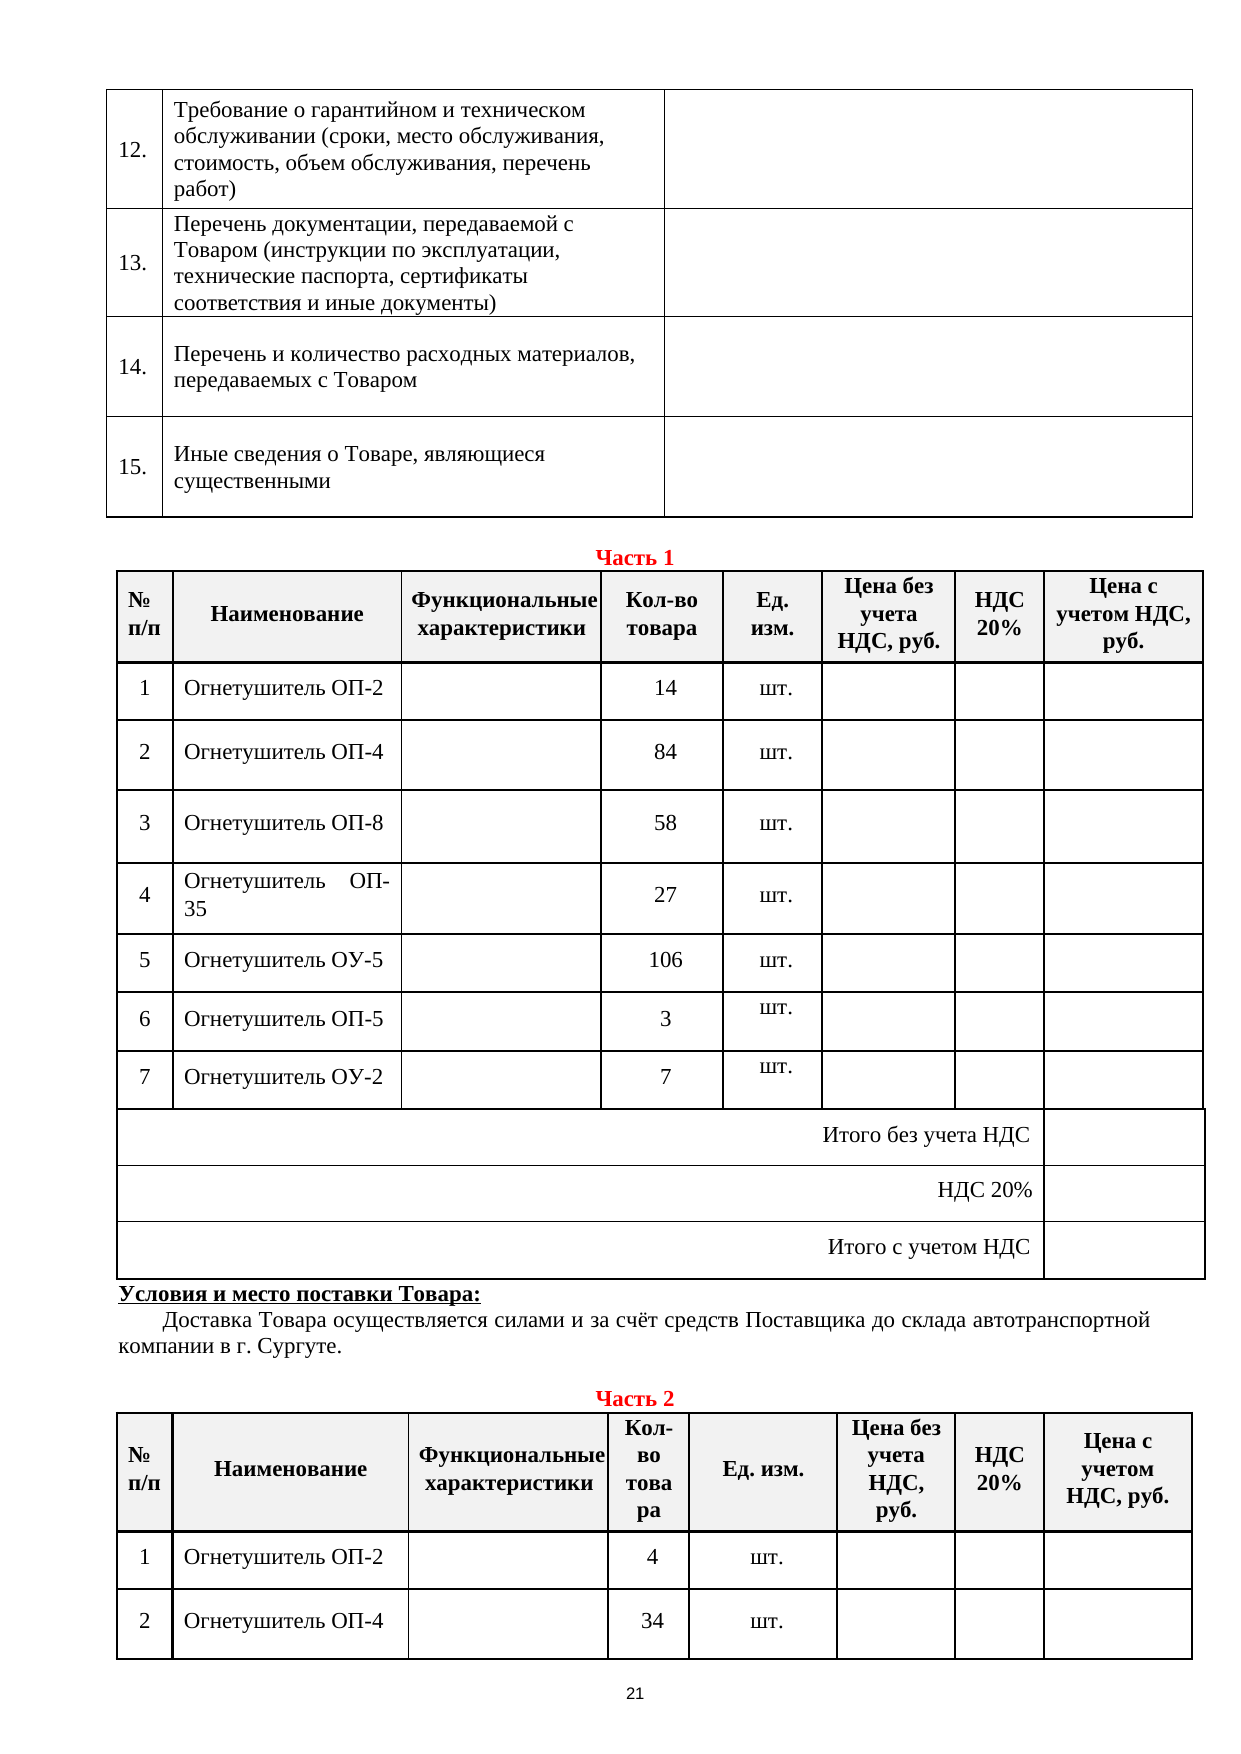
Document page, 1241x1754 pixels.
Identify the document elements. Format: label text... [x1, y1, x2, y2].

table_cell 1 [118, 664, 172, 719]
table_cell [823, 664, 954, 719]
table_cell [956, 664, 1043, 719]
table_cell [1045, 791, 1202, 862]
table_cell [409, 1590, 607, 1658]
table_cell шт. [724, 664, 821, 719]
table_cell шт. [690, 1590, 836, 1658]
table_cell [402, 935, 600, 991]
table_cell [1045, 864, 1202, 933]
table_cell Перечень и количество расходных материалов, передаваемых с Товаром [163, 317, 664, 416]
table_cell Требование о гарантийном и техническом обслуживании (сроки, место обслуживания, стоимость, объем обслуживания, перечень работ) [163, 90, 664, 208]
table_cell [107, 209, 162, 316]
text Часть 1 [118, 544, 1152, 570]
table_cell Итого с учетом НДС [118, 1222, 1043, 1278]
table_cell Иные сведения о Товаре, являющиеся существенными [163, 417, 664, 516]
table_cell 4 [118, 864, 172, 933]
table_cell 3 [602, 993, 722, 1050]
table_cell [823, 721, 954, 789]
table_cell [402, 791, 600, 862]
table_cell 5 [118, 935, 172, 991]
table_header Функциональные характеристики [402, 572, 600, 661]
table_cell [402, 1052, 600, 1108]
table_cell 2 [118, 1590, 171, 1658]
text Часть 2 [118, 1385, 1152, 1412]
table_cell [823, 993, 954, 1050]
table_cell Огнетушитель ОП-35 [174, 864, 401, 933]
table_cell [402, 721, 600, 789]
table_header №п/п [118, 572, 172, 661]
table_cell [1045, 1222, 1204, 1278]
table_cell 3 [118, 791, 172, 862]
table_cell [823, 1052, 954, 1108]
table_cell Огнетушитель ОП-8 [174, 791, 401, 862]
table_cell [107, 90, 162, 208]
table_cell [1045, 1590, 1191, 1658]
table_header Цена с учетом НДС, руб. [1045, 1414, 1191, 1530]
table_cell Итого без учета НДС [118, 1110, 1043, 1165]
table_header НДС 20% [956, 1414, 1043, 1530]
table_cell [823, 935, 954, 991]
table_cell Перечень документации, передаваемой с Товаром (инструкции по эксплуатации, технические паспорта, сертификаты соответствия и иные документы) [163, 209, 664, 316]
table_header Наименование [174, 1414, 408, 1530]
table_cell шт. [724, 864, 821, 933]
table_cell [107, 317, 162, 416]
table_header Ед. изм. [724, 572, 821, 661]
table_cell 84 [602, 721, 722, 789]
table_cell Огнетушитель ОП-5 [174, 993, 401, 1050]
table_cell [665, 417, 1192, 516]
table_cell Огнетушитель ОП-4 [174, 721, 401, 789]
table_cell 58 [602, 791, 722, 862]
table_cell шт. [690, 1533, 836, 1588]
table_cell [409, 1533, 607, 1588]
table_cell [665, 209, 1192, 316]
table_cell [1045, 1110, 1204, 1165]
table_header Цена без учета НДС, руб. [838, 1414, 954, 1530]
table_cell [956, 791, 1043, 862]
table_header Функциональные характеристики [409, 1414, 607, 1530]
table_cell шт. [724, 721, 821, 789]
table_cell [823, 864, 954, 933]
table_cell [1045, 721, 1202, 789]
text Условия и место поставки Товара: [118, 1280, 1152, 1306]
table_cell [838, 1533, 954, 1588]
table_cell [838, 1590, 954, 1658]
table_cell [1045, 1533, 1191, 1588]
table_header Ед. изм. [690, 1414, 836, 1530]
table_cell [956, 1052, 1043, 1108]
table_cell шт. [724, 791, 821, 862]
list Доставка Товара осуществляется силами и за счёт средств Поставщика до склада автотранспортной компании в г. Сургуте. [118, 1306, 1152, 1359]
table_cell 2 [118, 721, 172, 789]
table_cell [402, 864, 600, 933]
table_cell [107, 417, 162, 516]
table_cell [956, 993, 1043, 1050]
table_cell 27 [602, 864, 722, 933]
table_cell [665, 317, 1192, 416]
table_cell [1045, 664, 1202, 719]
table_cell НДС 20% [118, 1166, 1043, 1221]
table_cell 1 [118, 1533, 171, 1588]
table_cell шт. [724, 993, 821, 1050]
table_header НДС 20% [956, 572, 1043, 661]
table_cell [665, 90, 1192, 208]
table_cell 7 [118, 1052, 172, 1108]
table_cell [1045, 935, 1202, 991]
table_cell 14 [602, 664, 722, 719]
table_cell 4 [609, 1533, 688, 1588]
table_cell Огнетушитель ОП-2 [174, 664, 401, 719]
table_header Кол-во товара [609, 1414, 688, 1530]
table_header Цена без учета НДС, руб. [823, 572, 954, 661]
table_cell Огнетушитель ОП-2 [174, 1533, 408, 1588]
table_header Кол-во товара [602, 572, 722, 661]
table_cell шт. [724, 935, 821, 991]
table_cell [956, 864, 1043, 933]
table_cell 34 [609, 1590, 688, 1658]
table_cell 6 [118, 993, 172, 1050]
table_cell [823, 791, 954, 862]
table_cell [1045, 993, 1202, 1050]
table_cell 106 [602, 935, 722, 991]
table_cell [402, 664, 600, 719]
table_cell шт. [724, 1052, 821, 1108]
table_cell [956, 721, 1043, 789]
table_header Наименование [174, 572, 401, 661]
table_header №п/п [118, 1414, 171, 1530]
table_cell [956, 1590, 1043, 1658]
table_cell [402, 993, 600, 1050]
table_cell Огнетушитель ОУ-2 [174, 1052, 401, 1108]
table_cell Огнетушитель ОП-4 [174, 1590, 408, 1658]
table_cell 7 [602, 1052, 722, 1108]
table_header Цена с учетом НДС, руб. [1045, 572, 1202, 661]
table_cell [1045, 1166, 1204, 1221]
table_cell Огнетушитель ОУ-5 [174, 935, 401, 991]
table_cell [956, 1533, 1043, 1588]
table_cell [956, 935, 1043, 991]
table_cell [1045, 1052, 1202, 1108]
